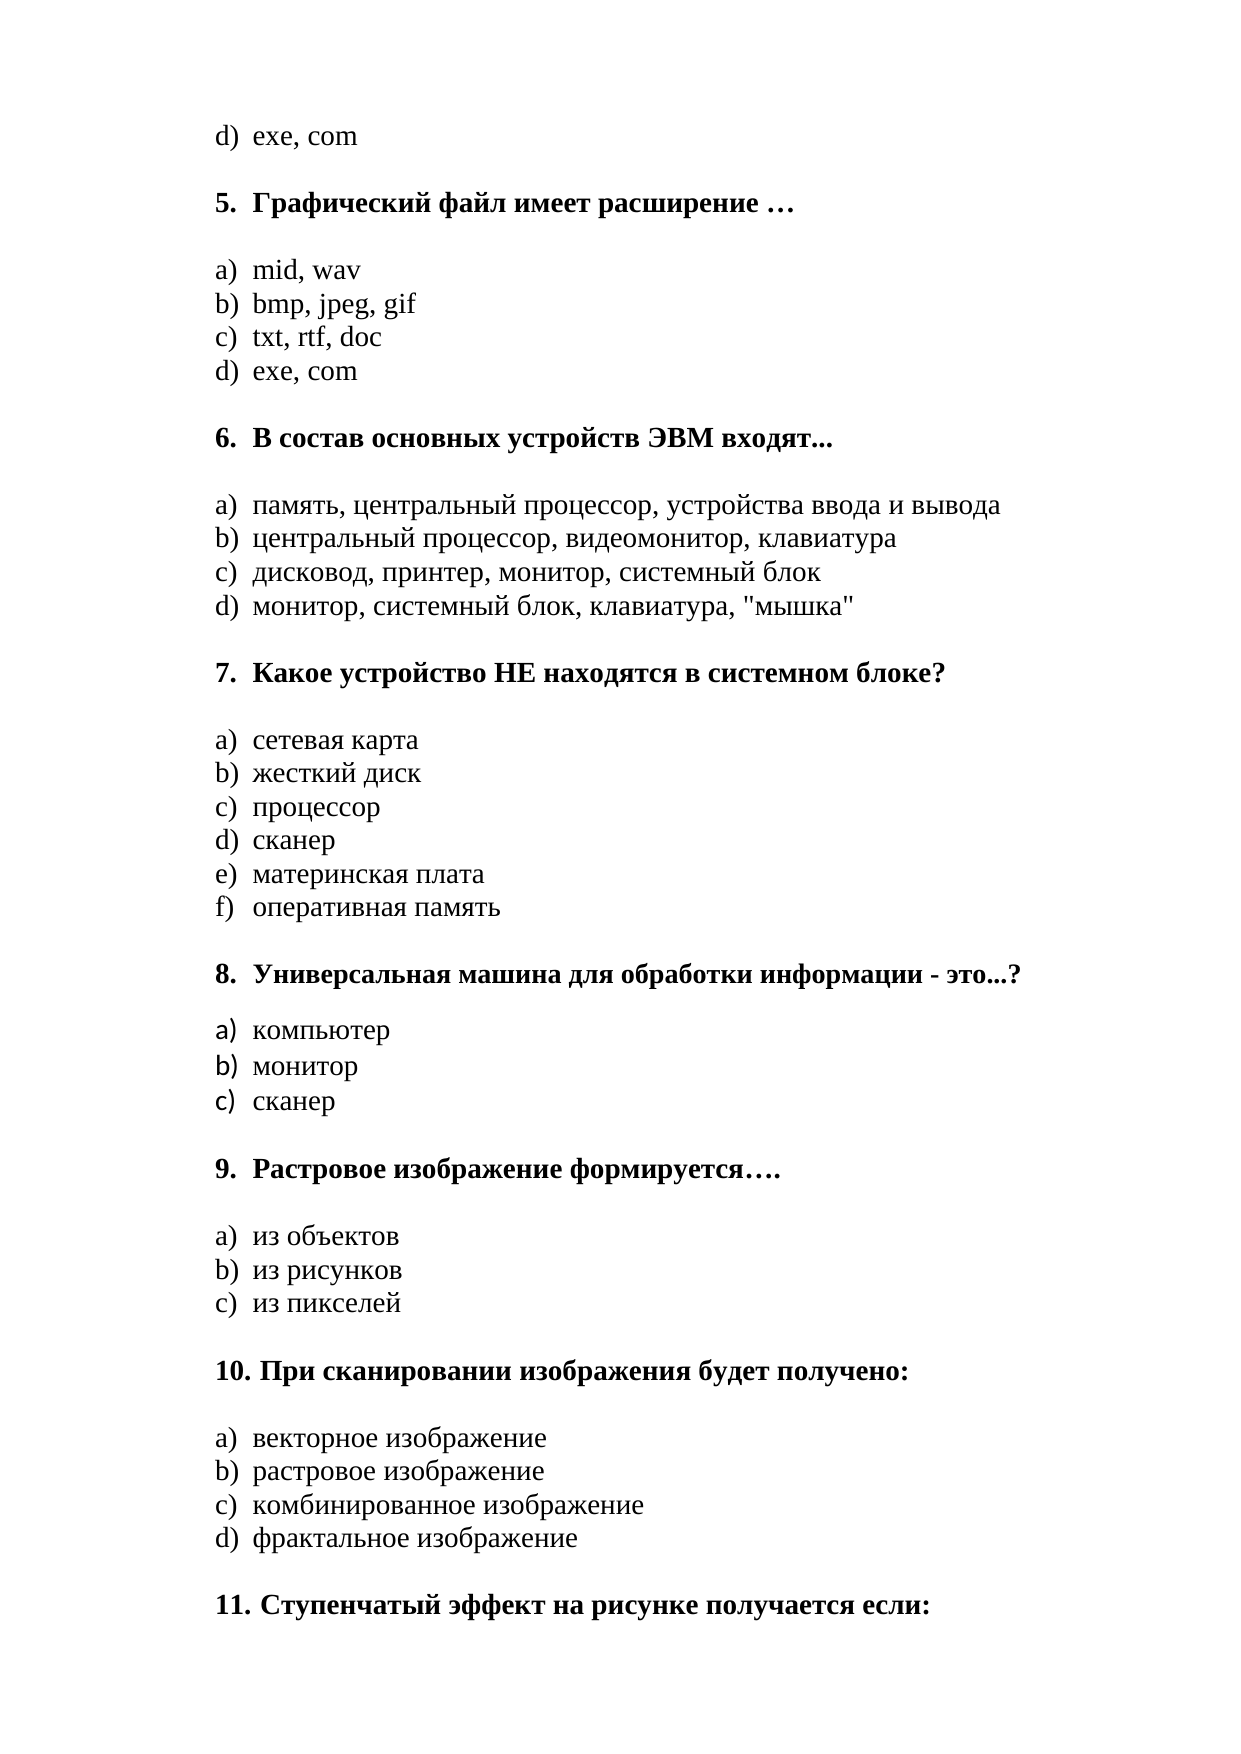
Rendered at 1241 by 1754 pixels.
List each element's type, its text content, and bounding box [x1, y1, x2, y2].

list фрактальное изображение [215, 1520, 1152, 1554]
list из объектов [215, 1218, 1152, 1252]
list При сканировании изображения будет получено: [215, 1353, 1152, 1386]
list монитор, системный блок, клавиатура, "мышка" [215, 588, 1152, 621]
list В состав основных устройств ЭВМ входят... [215, 420, 1152, 453]
list txt, rtf, doc [215, 319, 1152, 353]
list дисковод, принтер, монитор, системный блок [215, 554, 1152, 588]
list оперативная память [215, 889, 1152, 923]
list векторное изображение [215, 1420, 1152, 1453]
list компьютер [215, 1011, 1152, 1047]
list жесткий диск [215, 755, 1152, 789]
list из рисунков [215, 1252, 1152, 1286]
list сканер [215, 1082, 1152, 1118]
list Какое устройство НЕ находятся в системном блоке? [215, 655, 1152, 688]
list exe, com [215, 353, 1152, 386]
list комбинированное изображение [215, 1487, 1152, 1520]
list процессор [215, 789, 1152, 822]
list bmp, jpeg, gif [215, 286, 1152, 319]
list mid, wav [215, 252, 1152, 286]
list сканер [215, 822, 1152, 856]
list память, центральный процессор, устройства ввода и вывода [215, 487, 1152, 521]
list центральный процессор, видеомонитор, клавиатура [215, 521, 1152, 554]
list монитор [215, 1047, 1152, 1082]
list Ступенчатый эффект на рисунке получается если: [215, 1587, 1152, 1621]
list растровое изображение [215, 1453, 1152, 1487]
list Растровое изображение формируется…. [215, 1151, 1152, 1185]
list exe, com [215, 118, 1152, 152]
list Универсальная машина для обработки информации - это...? [215, 957, 1152, 990]
list из пикселей [215, 1286, 1152, 1319]
list сетевая карта [215, 722, 1152, 755]
list материнская плата [215, 856, 1152, 889]
list Графический файл имеет расширение … [215, 185, 1152, 219]
